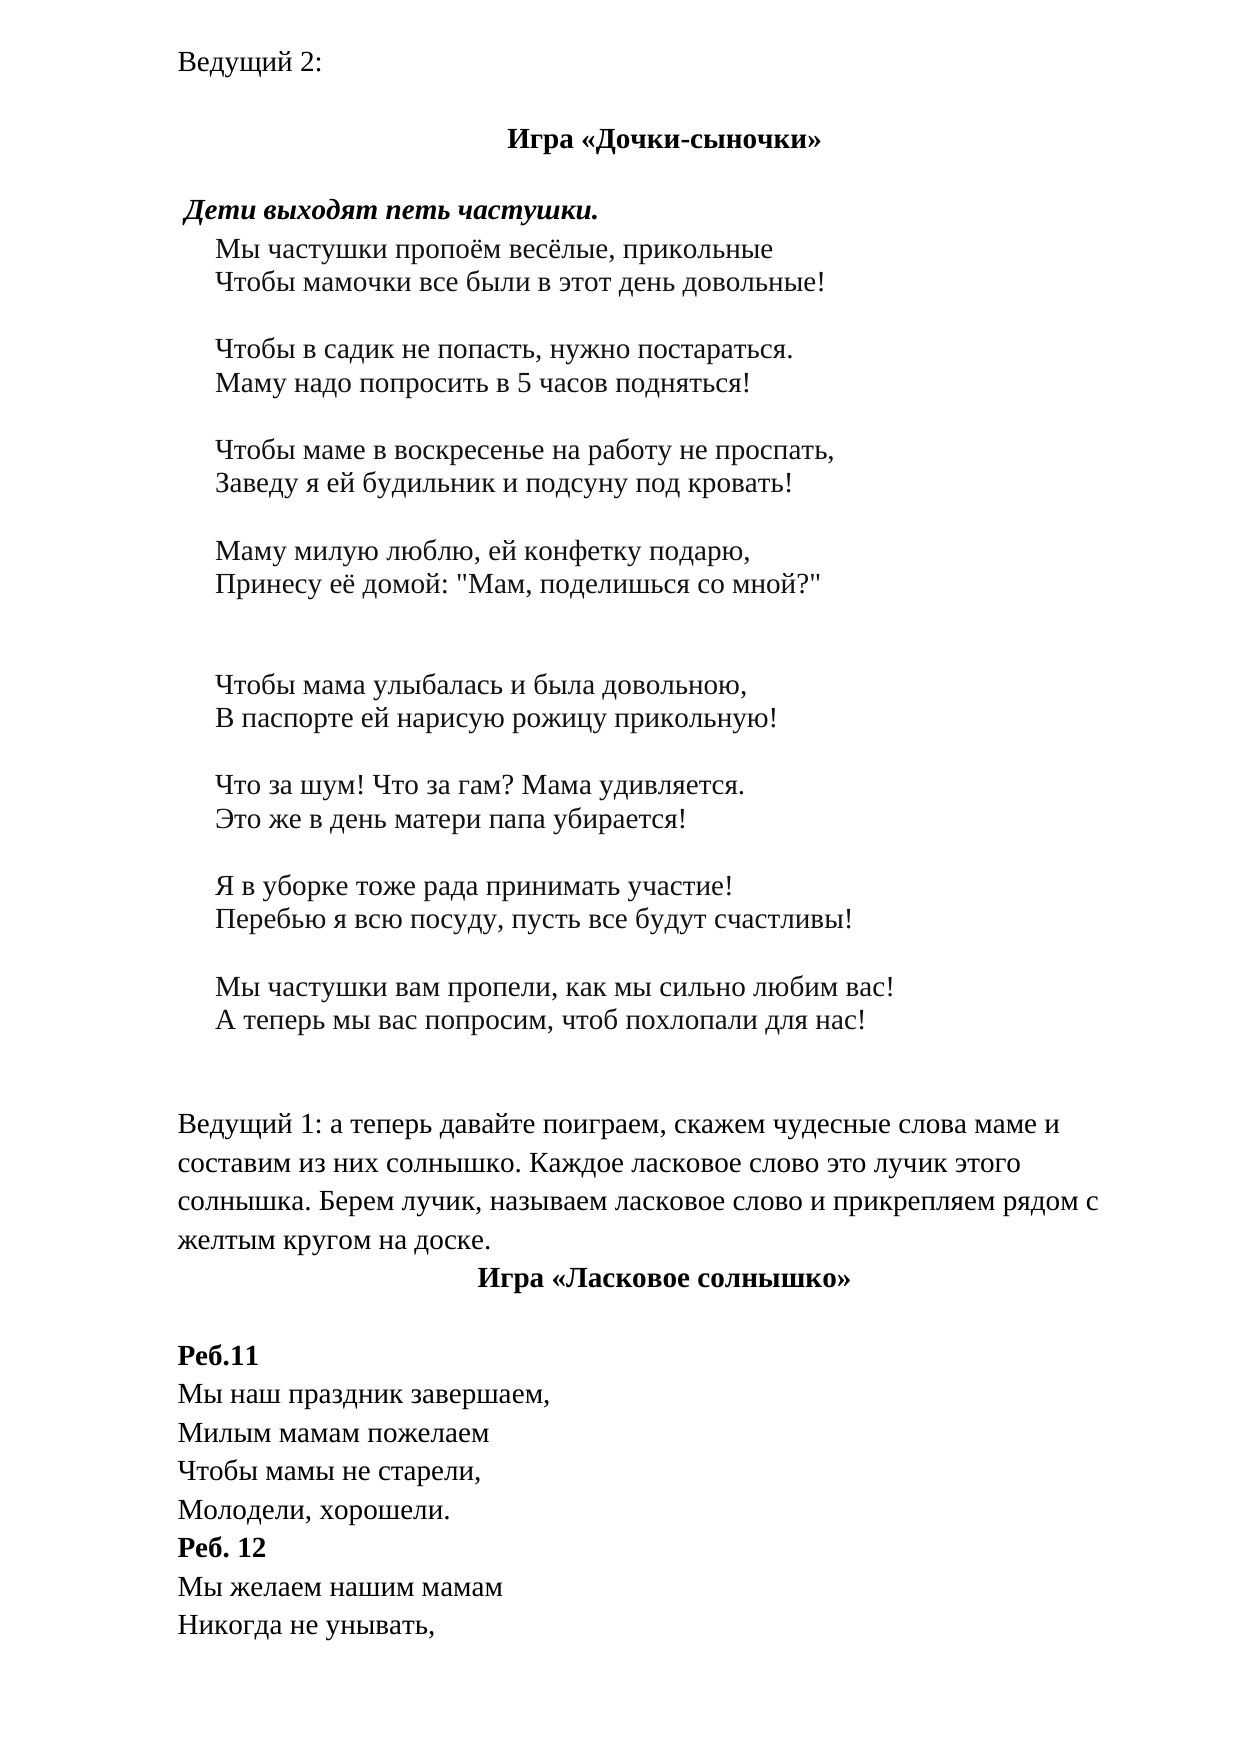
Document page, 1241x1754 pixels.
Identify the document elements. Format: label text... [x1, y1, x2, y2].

text Игра «Дочки-сыночки» [177, 121, 1152, 155]
text Дети выходят петь частушки. [177, 192, 1152, 226]
text Мы желаем нашим мамам [177, 1569, 1152, 1602]
text Игра «Ласковое солнышко» [177, 1261, 1152, 1294]
text Это же в день матери папа убирается! [177, 801, 1152, 834]
text Милым мамам пожелаем [177, 1415, 1152, 1448]
text Я в уборке тоже рада принимать участие! [177, 868, 1152, 902]
text Ведущий 2: [177, 44, 1152, 78]
text Принесу её домой: "Мам, поделишься со мной?" [177, 566, 1152, 600]
text Мы наш праздник завершаем, [177, 1376, 1152, 1410]
text Перебью я всю посуду, пусть все будут счастливы! [177, 902, 1152, 935]
text Чтобы в садик не попасть, нужно постараться. [177, 331, 1152, 365]
text А теперь мы вас попросим, чтоб похлопали для нас! [177, 1002, 1152, 1036]
text Никогда не унывать, [177, 1607, 1152, 1641]
text Маму милую люблю, ей конфетку подарю, [177, 533, 1152, 566]
text Реб. 12 [177, 1530, 1152, 1564]
text Чтобы маме в воскресенье на работу не проспать, [177, 432, 1152, 466]
text В паспорте ей нарисую рожицу прикольную! [177, 700, 1152, 734]
text Молодели, хорошели. [177, 1492, 1152, 1525]
text Реб.11 [177, 1338, 1152, 1371]
text Ведущий 1: а теперь давайте поиграем, скажем чудесные слова маме и составим из них солнышко. Каждое ласковое слово это лучик этого солнышка. Берем лучик, называем ласковое слово и прикрепляем рядом с желтым кругом на доске. [177, 1106, 1152, 1256]
text Чтобы мамы не старели, [177, 1453, 1152, 1487]
text Маму надо попросить в 5 часов подняться! [177, 365, 1152, 398]
text Мы частушки пропоём весёлые, прикольные [177, 231, 1152, 264]
text Чтобы мама улыбалась и была довольною, [177, 667, 1152, 700]
text Мы частушки вам пропели, как мы сильно любим вас! [177, 969, 1152, 1002]
text Заведу я ей будильник и подсуну под кровать! [177, 466, 1152, 499]
text Что за шум! Что за гам? Мама удивляется. [177, 767, 1152, 801]
text Чтобы мамочки все были в этот день довольные! [177, 264, 1152, 298]
